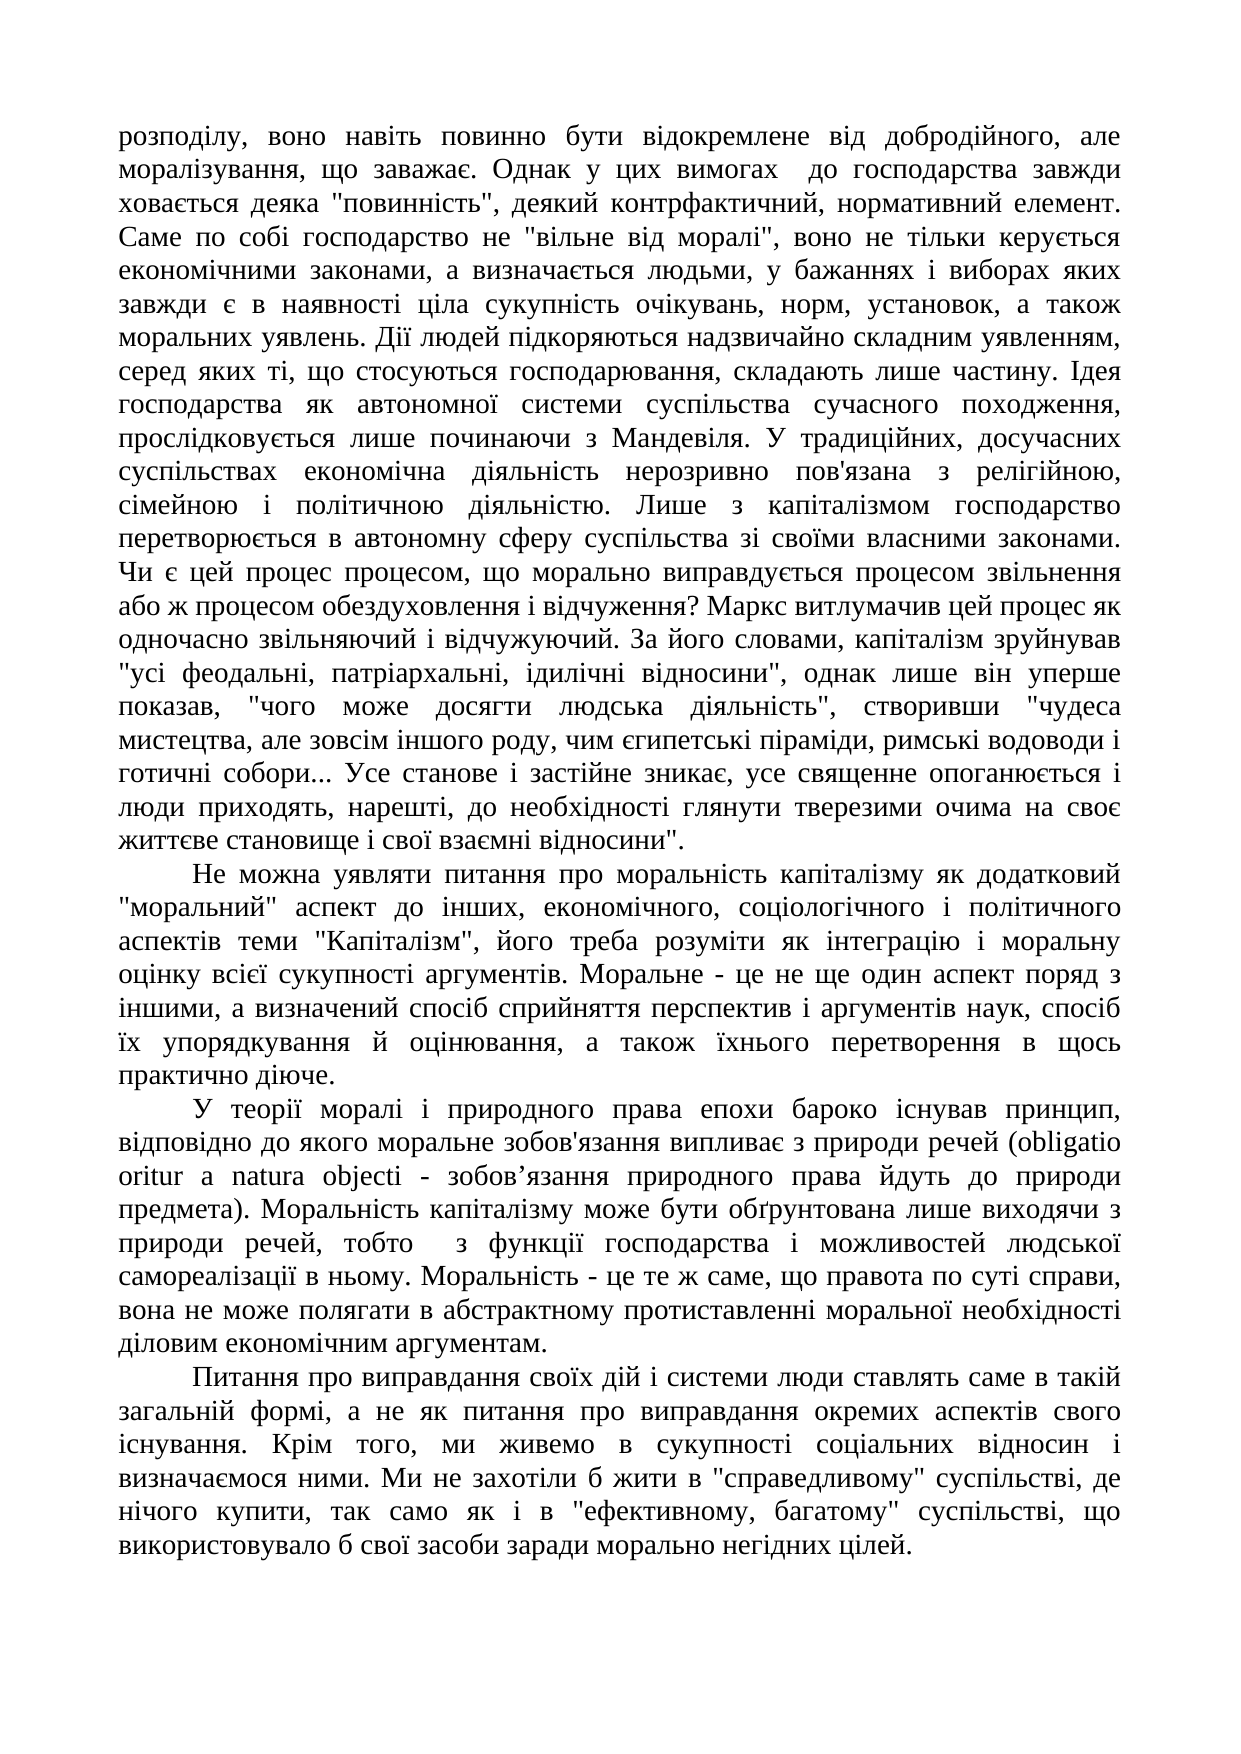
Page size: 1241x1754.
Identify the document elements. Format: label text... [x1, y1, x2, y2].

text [118, 118, 1122, 856]
text У теорії моралі і природного права епохи бароко існував принцип, відповідно до якого моральне зобов'язання випливає з природи речей (oblіgatіo orіtur a natura objectі - зобов’язання природного права йдуть до природи предмета). Моральність капіталізму може бути обґрунтована лише виходячи з природи речей, тобто з функції господарства і можливостей людської самореалізації в ньому. Моральність - це те ж саме, що правота по суті справи, вона не може полягати в абстрактному протиставленні моральної необхідності діловим економічним аргументам. [118, 1091, 1122, 1359]
text Питання про виправдання своїх дій і системи люди ставлять саме в такій загальній формі, а не як питання про виправдання окремих аспектів свого існування. Крім того, ми живемо в сукупності соціальних відносин і визначаємося ними. Ми не захотіли б жити в "справедливому" суспільстві, де нічого купити, так само як і в "ефективному, багатому" суспільстві, що використовувало б свої засоби заради морально негідних цілей. [118, 1359, 1122, 1560]
text Не можна уявляти питання про моральність капіталізму як додатковий "моральний" аспект до інших, економічного, соціологічного і політичного аспектів теми "Капіталізм", його треба розуміти як інтеграцію і моральну оцінку всієї сукупності аргументів. Моральне - це не ще один аспект поряд з іншими, а визначений спосіб сприйняття перспектив і аргументів наук, спосіб їх упорядкування й оцінювання, а також їхнього перетворення в щось практично діюче. [118, 856, 1122, 1091]
